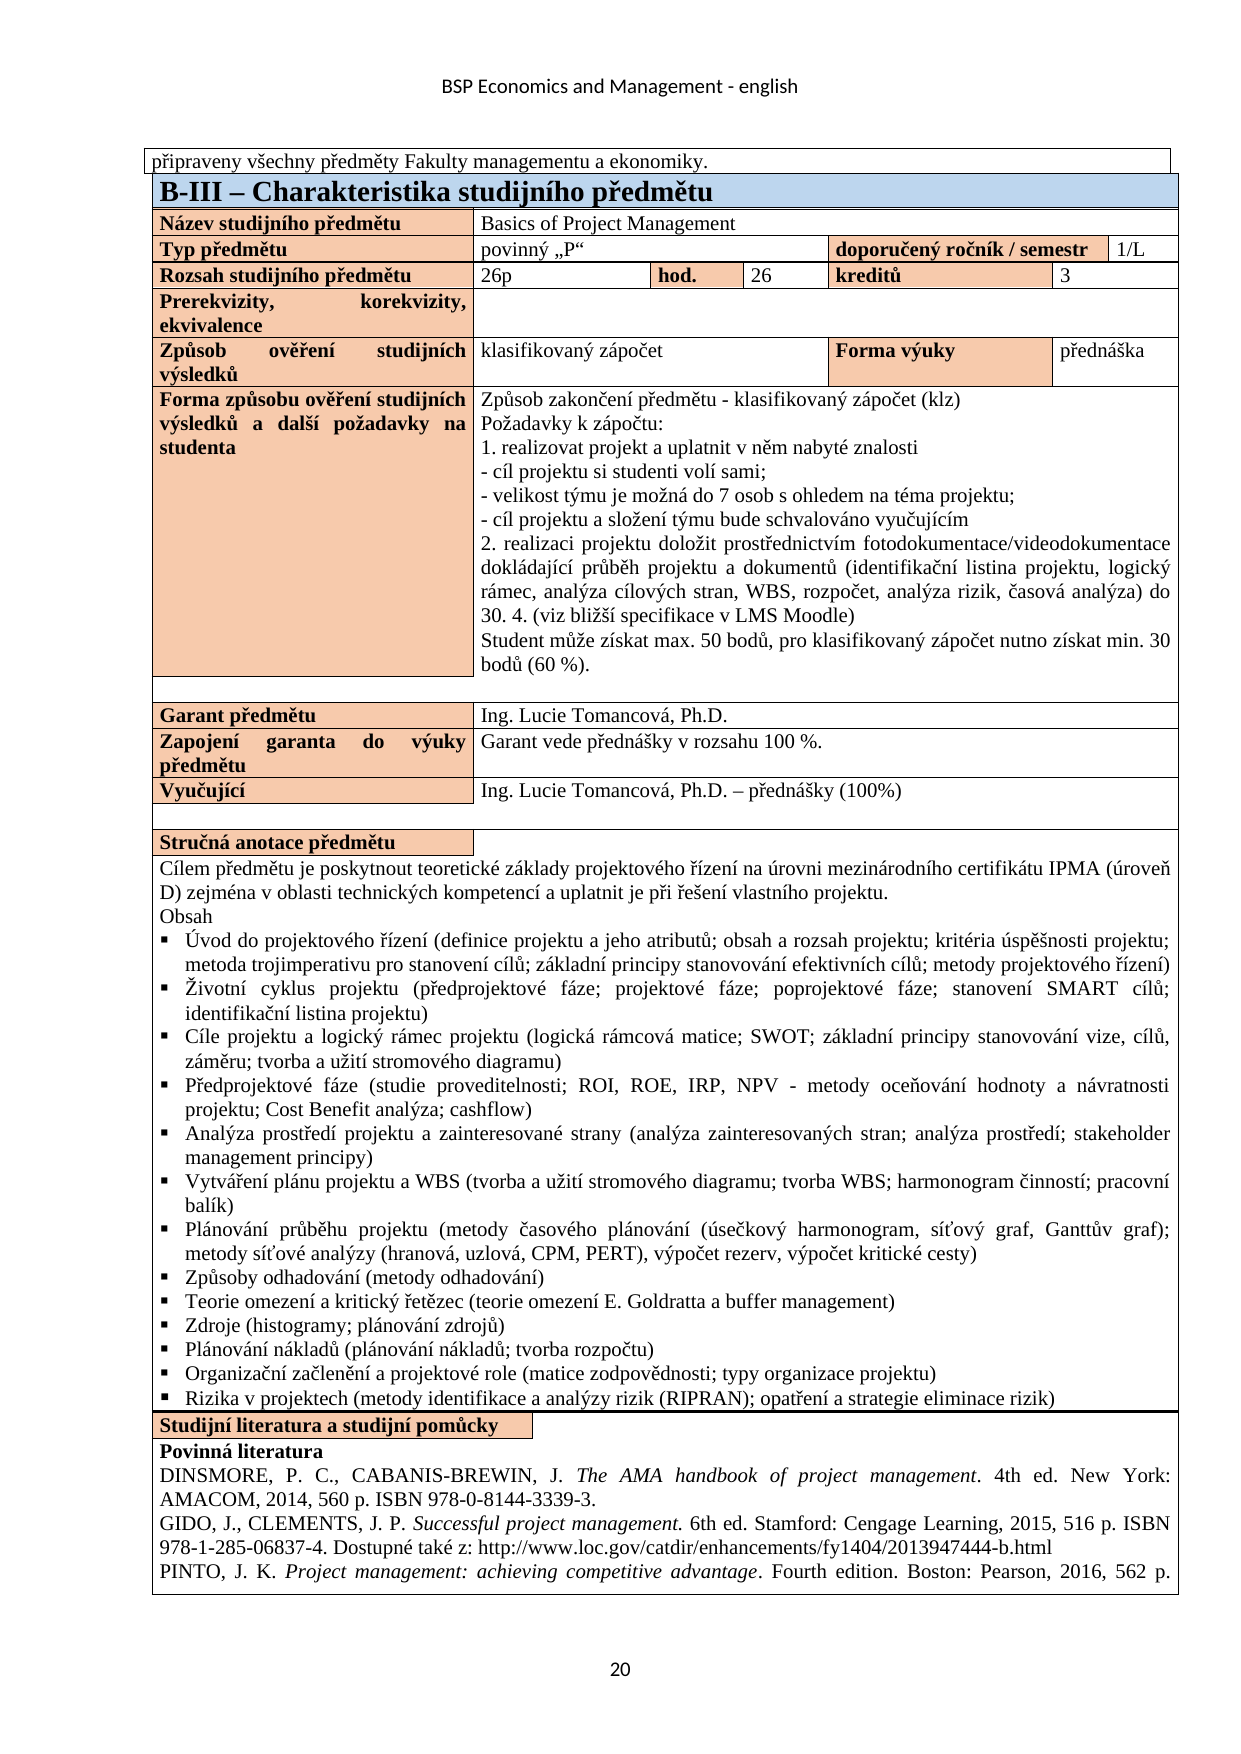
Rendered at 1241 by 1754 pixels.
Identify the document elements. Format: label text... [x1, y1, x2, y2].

table_cell 26 [744, 263, 828, 287]
table_cell Basics of Project Management [474, 210, 1178, 235]
table_cell přednáška [1053, 338, 1178, 386]
table_cell Typ předmětu [153, 236, 473, 261]
table_cell Forma způsobu ověření studijních výsledků a další požadavky na studenta [153, 387, 473, 676]
table_cell Způsob ověření studijních výsledků [153, 338, 473, 386]
table_cell Prerekvizity, korekvizity, ekvivalence [153, 289, 473, 337]
table_cell 3 [1053, 263, 1178, 287]
table_cell [533, 1413, 1178, 1438]
table_cell 26p [474, 263, 650, 287]
table_cell doporučený ročník / semestr [829, 236, 1108, 261]
table_cell Rozsah studijního předmětu [153, 263, 473, 287]
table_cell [145, 149, 1170, 173]
table_cell Stručná anotace předmětu [153, 830, 473, 855]
table_cell Forma výuky [829, 338, 1052, 386]
table_cell kreditů [829, 263, 1052, 287]
table_cell klasifikovaný zápočet [474, 338, 828, 386]
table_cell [153, 1438, 1178, 1594]
table_cell Způsob zakončení předmětu - klasifikovaný zápočet (klz) Požadavky k zápočtu: 1. realizovat projekt a uplatnit v něm nabyté znalosti - cíl projektu si studenti volí sami; - velikost týmu je možná do 7 osob s ohledem na téma projektu; - cíl projektu a složení týmu bude schvalováno vyučujícím 2. realizaci projektu doložit prostřednictvím fotodokumentace/videodokumentace dokládající průběh projektu a dokumentů (identifikační listina projektu, logický rámec, analýza cílových stran, WBS, rozpočet, analýza rizik, časová analýza) do 30. 4. (viz bližší specifikace v LMS Moodle) Student může získat max. 50 bodů, pro klasifikovaný zápočet nutno získat min. 30 bodů (60 %). [474, 387, 1178, 676]
table_cell Ing. Lucie Tomancová, Ph.D. – přednášky (100%) [474, 778, 1178, 803]
table_cell hod. [651, 263, 743, 287]
table_cell Ing. Lucie Tomancová, Ph.D. [474, 703, 1178, 728]
table_cell Zapojení garanta do výuky předmětu [153, 729, 473, 777]
table_cell Garant vede přednášky v rozsahu 100 %. [474, 729, 1178, 777]
table_cell povinný „P“ [474, 236, 828, 261]
table_cell Název studijního předmětu [153, 210, 473, 235]
table_cell [153, 803, 1178, 829]
table_cell Garant předmětu [153, 703, 473, 728]
table_cell Studijní literatura a studijní pomůcky [153, 1413, 532, 1438]
table_cell 1/L [1109, 236, 1178, 261]
table_cell B-III – Charakteristika studijního předmětu [153, 174, 1178, 207]
table_cell [153, 676, 1178, 702]
table_cell [474, 830, 1178, 855]
table_cell Cílem předmětu je poskytnout teoretické základy projektového řízení na úrovni mezinárodního certifikátu IPMA (úroveň D) zejména v oblasti technických kompetencí a uplatnit je při řešení vlastního projektu. Obsah Úvod do projektového řízení (definice projektu a jeho atributů; obsah a rozsah projektu; kritéria úspěšnosti projektu; metoda trojimperativu pro stanovení cílů; základní principy stanovování efektivních cílů; metody projektového řízení) Životní cyklus projektu (předprojektové fáze; projektové fáze; poprojektové fáze; stanovení SMART cílů; identifikační listina projektu) Cíle projektu a logický rámec projektu (logická rámcová matice; SWOT; základní principy stanovování vize, cílů, záměru; tvorba a užití stromového diagramu) Předprojektové fáze (studie proveditelnosti; ROI, ROE, IRP, NPV - metody oceňování hodnoty a návratnosti projektu; Cost Benefit analýza; cashflow) Analýza prostředí projektu a zainteresované strany (analýza zainteresovaných stran; analýza prostředí; stakeholder management principy) Vytváření plánu projektu a WBS (tvorba a užití stromového diagramu; tvorba WBS; harmonogram činností; pracovní balík) Plánování průběhu projektu (metody časového plánování (úsečkový harmonogram, síťový graf, Ganttův graf); metody síťové analýzy (hranová, uzlová, CPM, PERT), výpočet rezerv, výpočet kritické cesty) Způsoby odhadování (metody odhadování) Teorie omezení a kritický řetězec (teorie omezení E. Goldratta a buffer management) Zdroje (histogramy; plánování zdrojů) Plánování nákladů (plánování nákladů; tvorba rozpočtu) Organizační začlenění a projektové role (matice zodpovědnosti; typy organizace projektu) Rizika v projektech (metody identifikace a analýzy rizik (RIPRAN); opatření a strategie eliminace rizik) [153, 855, 1178, 1410]
table_cell [474, 289, 1178, 337]
table_cell Vyučující [153, 778, 473, 803]
